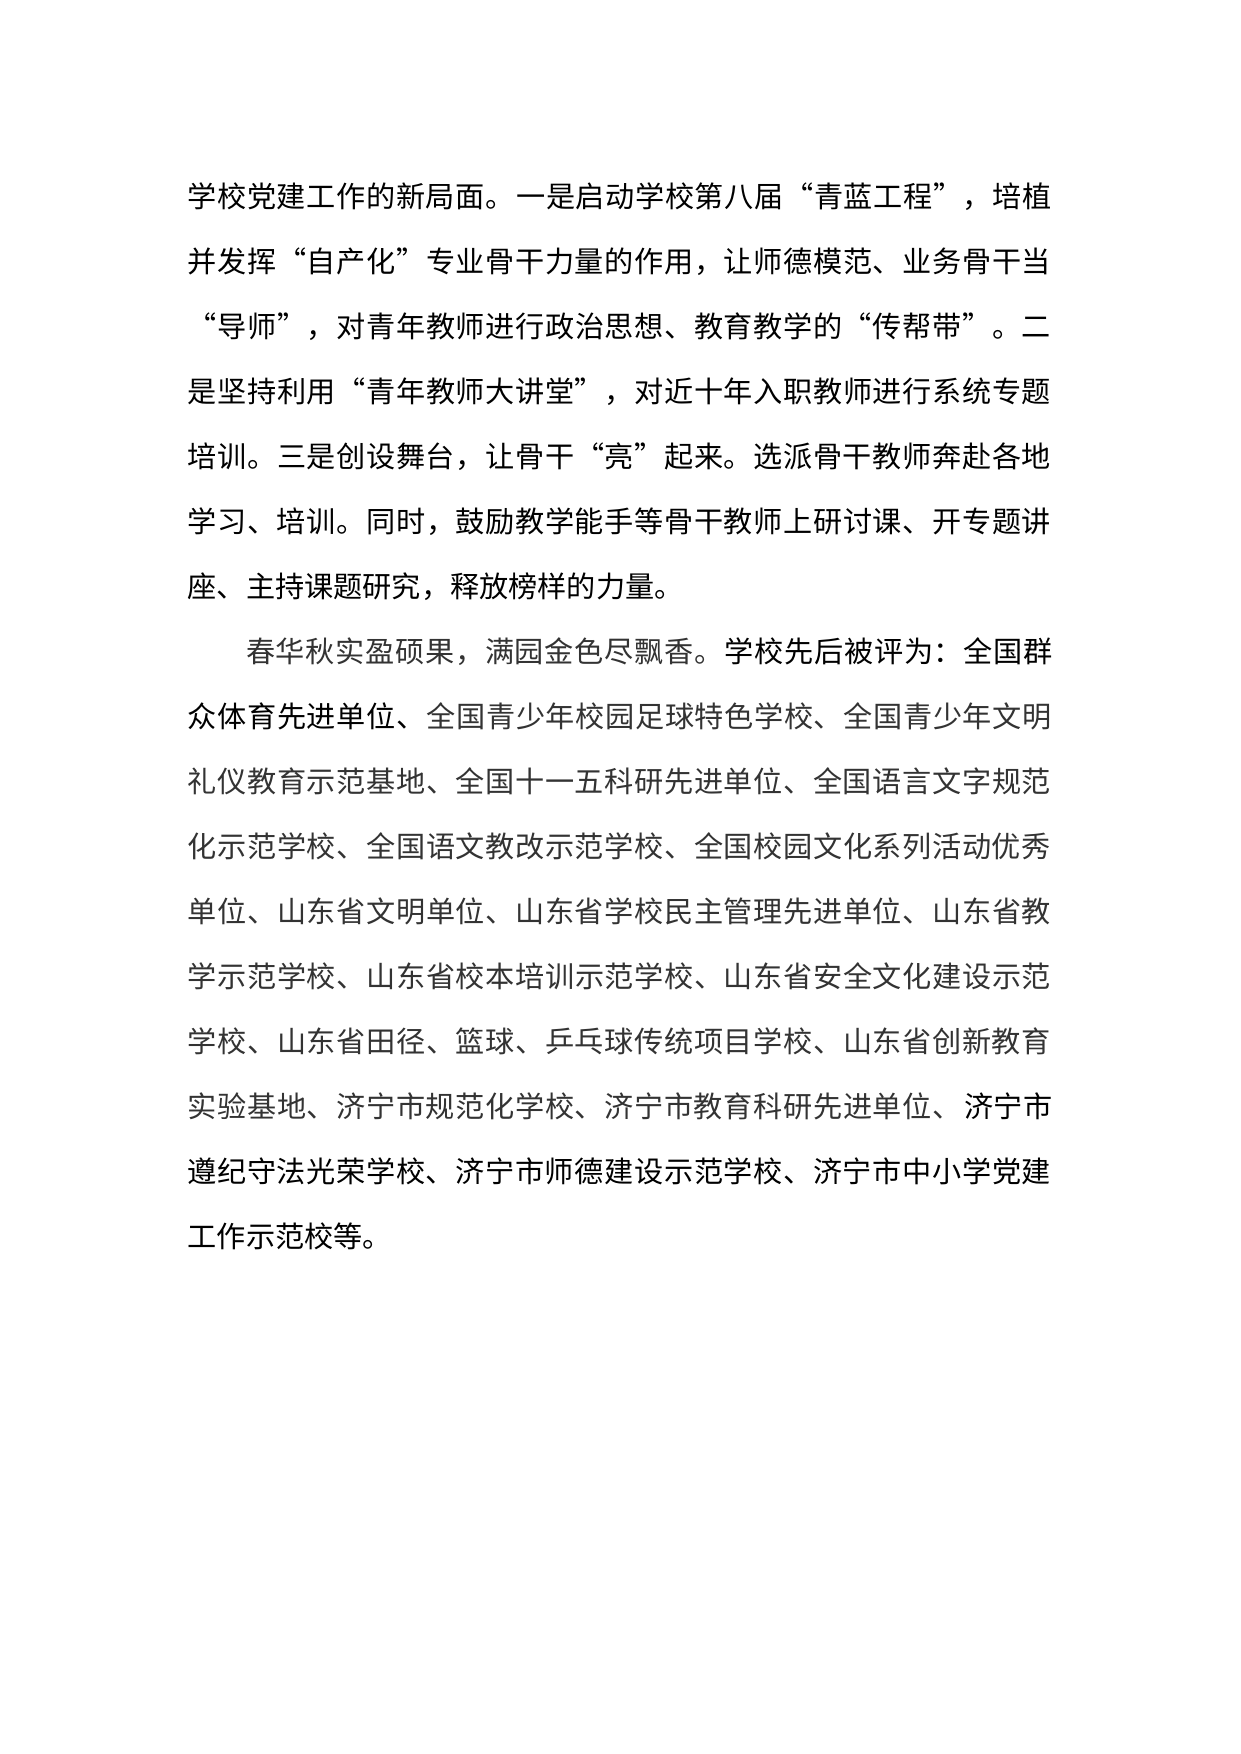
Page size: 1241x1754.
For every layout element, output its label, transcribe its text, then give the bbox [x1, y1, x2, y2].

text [187, 162, 1053, 617]
text 春华秋实盈硕果，满园金色尽飘香。学校先后被评为：全国群众体育先进单位、全国青少年校园足球特色学校、全国青少年文明礼仪教育示范基地、全国十一五科研先进单位、全国语言文字规范化示范学校、全国语文教改示范学校、全国校园文化系列活动优秀单位、山东省文明单位、山东省学校民主管理先进单位、山东省教学示范学校、山东省校本培训示范学校、山东省安全文化建设示范学校、山东省田径、篮球、乒乓球传统项目学校、山东省创新教育实验基地、济宁市规范化学校、济宁市教育科研先进单位、济宁市遵纪守法光荣学校、济宁市师德建设示范学校、济宁市中小学党建工作示范校等。 [187, 617, 1053, 1267]
